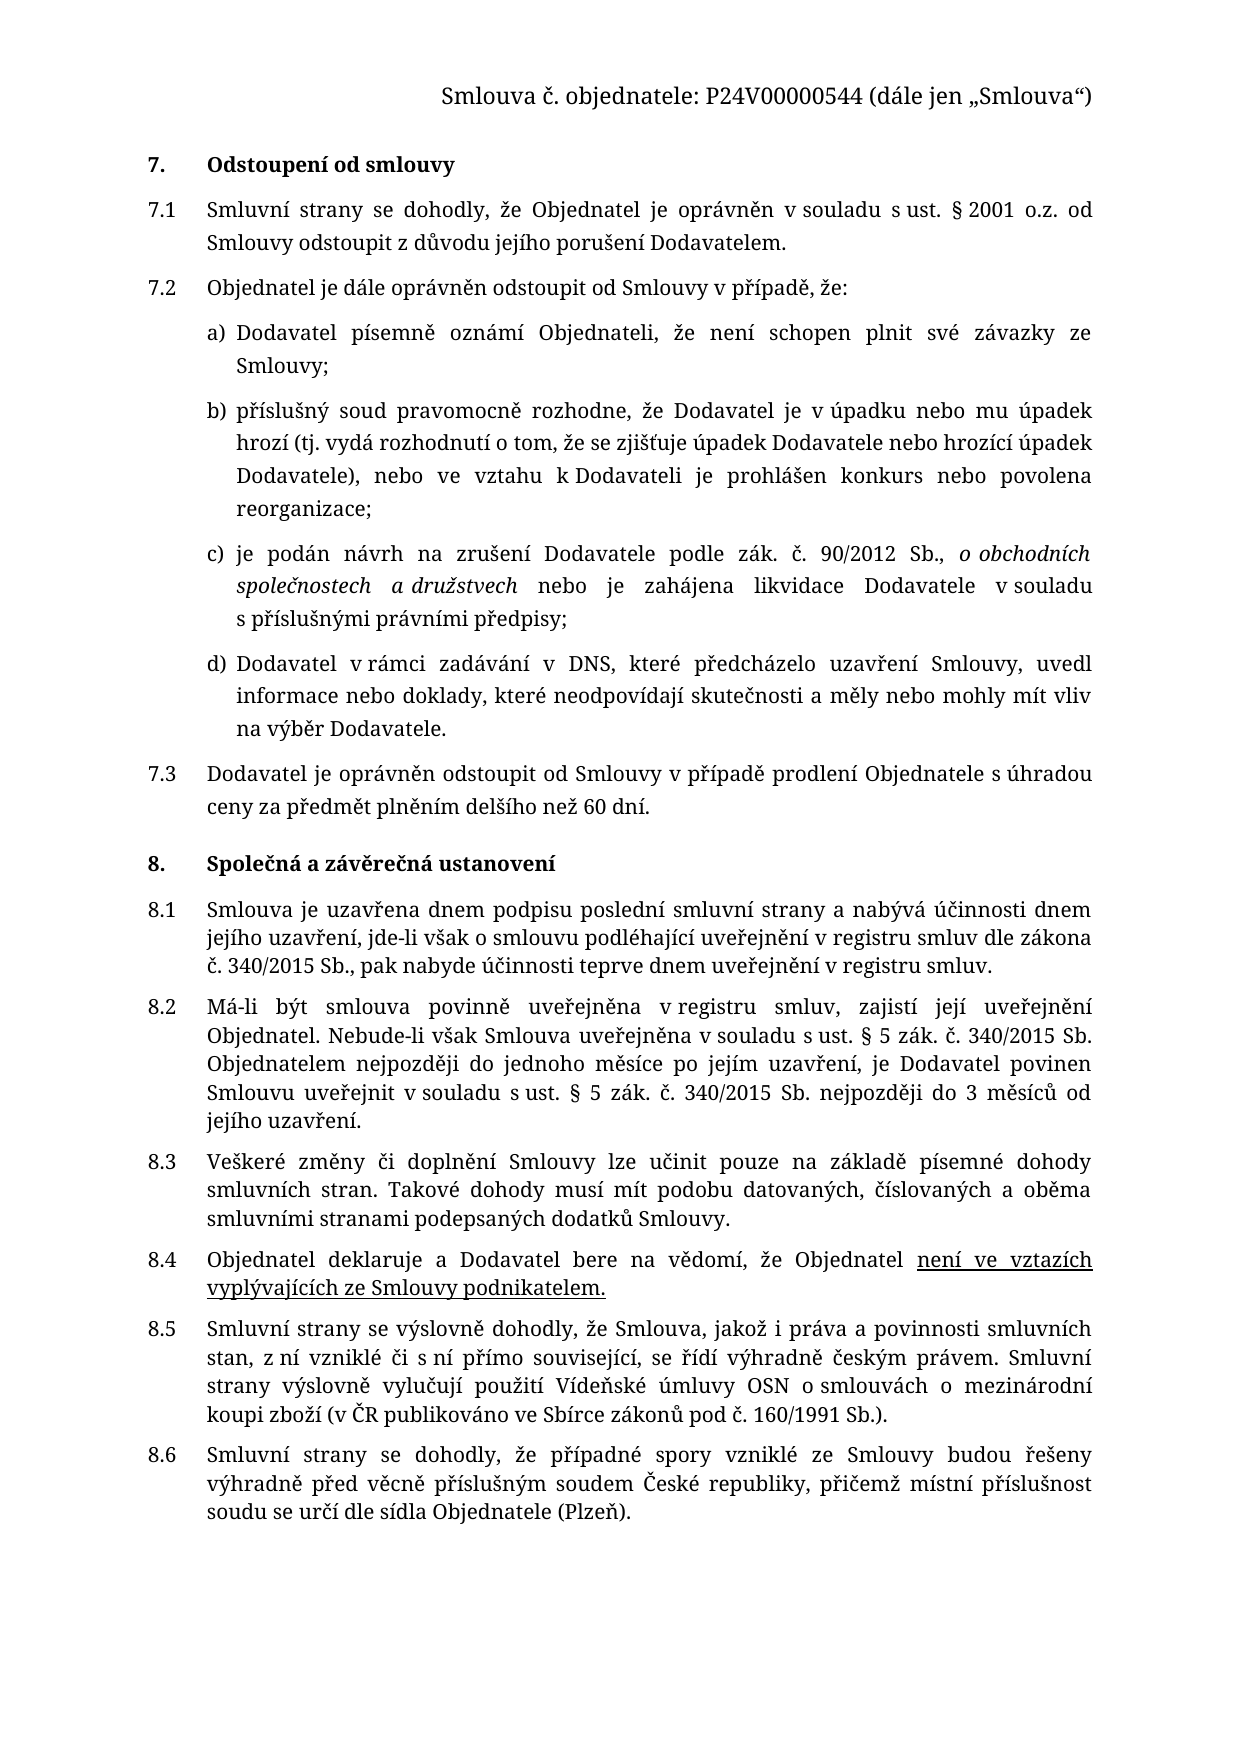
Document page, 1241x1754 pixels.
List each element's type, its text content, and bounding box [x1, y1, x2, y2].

list Objednatel deklaruje a Dodavatel bere na vědomí, že Objednatel není ve vztazích vyplývajících ze Smlouvy podnikatelem. [148, 1245, 1093, 1302]
list Objednatel je dále oprávněn odstoupit od Smlouvy v případě, že: [148, 273, 1093, 301]
list Má-li být smlouva povinně uveřejněna v registru smluv, zajistí její uveřejnění Objednatel. Nebude-li však Smlouva uveřejněna v souladu s ust. § 5 zák. č. 340/2015 Sb. Objednatelem nejpozději do jednoho měsíce po jejím uzavření, je Dodavatel povinen Smlouvu uveřejnit v souladu s ust. § 5 zák. č. 340/2015 Sb. nejpozději do 3 měsíců od jejího uzavření. [148, 992, 1093, 1135]
list Dodavatel v rámci zadávání v DNS, které předcházelo uzavření Smlouvy, uvedl informace nebo doklady, které neodpovídají skutečnosti a měly nebo mohly mít vliv na výběr Dodavatele. [207, 649, 1093, 743]
list Dodavatel je oprávněn odstoupit od Smlouvy v případě prodlení Objednatele s úhradou ceny za předmět plněním delšího než 60 dní. [148, 759, 1093, 820]
list Odstoupení od smlouvy [148, 150, 1093, 179]
list Veškeré změny či doplnění Smlouvy lze učinit pouze na základě písemné dohody smluvních stran. Takové dohody musí mít podobu datovaných, číslovaných a oběma smluvními stranami podepsaných dodatků Smlouvy. [148, 1147, 1093, 1232]
list Smluvní strany se dohodly, že Objednatel je oprávněn v souladu s ust. § 2001 o.z. od Smlouvy odstoupit z důvodu jejího porušení Dodavatelem. [148, 195, 1093, 256]
list Smluvní strany se výslovně dohodly, že Smlouva, jakož i práva a povinnosti smluvních stan, z ní vzniklé či s ní přímo související, se řídí výhradně českým právem. Smluvní strany výslovně vylučují použití Vídeňské úmluvy OSN o smlouvách o mezinárodní koupi zboží (v ČR publikováno ve Sbírce zákonů pod č. 160/1991 Sb.). [148, 1314, 1093, 1428]
list příslušný soud pravomocně rozhodne, že Dodavatel je v úpadku nebo mu úpadek hrozí (tj. vydá rozhodnutí o tom, že se zjišťuje úpadek Dodavatele nebo hrozící úpadek Dodavatele), nebo ve vztahu k Dodavateli je prohlášen konkurs nebo povolena reorganizace; [207, 396, 1093, 522]
list Dodavatel písemně oznámí Objednateli, že není schopen plnit své závazky ze Smlouvy; [207, 318, 1093, 379]
list Smluvní strany se dohodly, že případné spory vzniklé ze Smlouvy budou řešeny výhradně před věcně příslušným soudem České republiky, přičemž místní příslušnost soudu se určí dle sídla Objednatele (Plzeň). [148, 1441, 1093, 1526]
list je podán návrh na zrušení Dodavatele podle zák. č. 90/2012 Sb., o obchodních společnostech a družstvech nebo je zahájena likvidace Dodavatele v souladu s příslušnými právními předpisy; [207, 539, 1093, 632]
list Společná a závěrečná ustanovení [148, 849, 1093, 878]
list Smlouva je uzavřena dnem podpisu poslední smluvní strany a nabývá účinnosti dnem jejího uzavření, jde-li však o smlouvu podléhající uveřejnění v registru smluv dle zákona č. 340/2015 Sb., pak nabyde účinnosti teprve dnem uveřejnění v registru smluv. [148, 895, 1093, 980]
